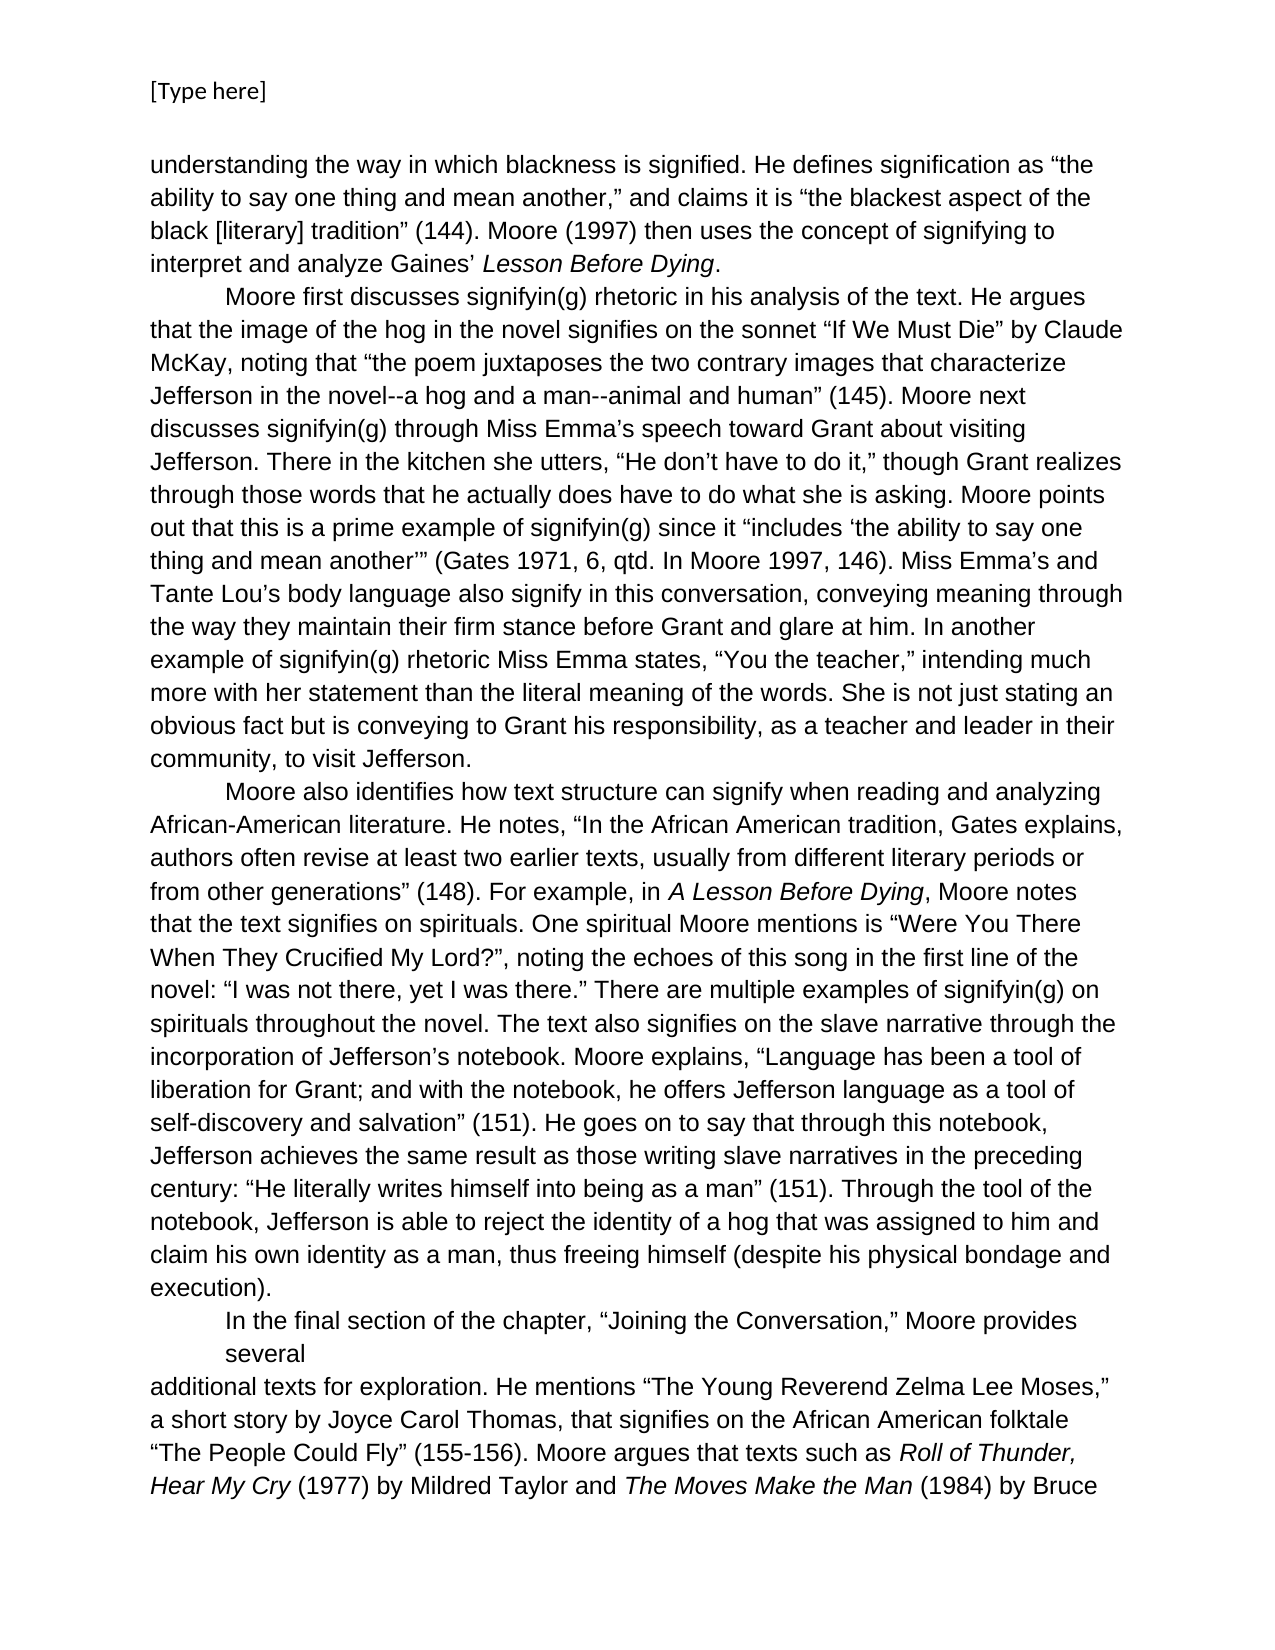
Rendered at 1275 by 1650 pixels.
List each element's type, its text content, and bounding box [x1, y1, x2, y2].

text In the final section of the chapter, “Joining the Conversation,” Moore provides several [225, 1306, 1125, 1367]
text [150, 1372, 1125, 1499]
text Moore first discusses signifyin(g) rhetoric in his analysis of the text. He argues that the image of the hog in the novel signifies on the sonnet “If We Must Die” by Claude McKay, noting that “the poem juxtaposes the two contrary images that characterize Jefferson in the novel--a hog and a man--animal and human” (145). Moore next discusses signifyin(g) through Miss Emma’s speech toward Grant about visiting Jefferson. There in the kitchen she utters, “He don’t have to do it,” though Grant realizes through those words that he actually does have to do what she is asking. Moore points out that this is a prime example of signifyin(g) since it “includes ‘the ability to say one thing and mean another’” (Gates 1971, 6, qtd. In Moore 1997, 146). Miss Emma’s and Tante Lou’s body language also signify in this conversation, conveying meaning through the way they maintain their firm stance before Grant and glare at him. In another example of signifyin(g) rhetoric Miss Emma states, “You the teacher,” intending much more with her statement than the literal meaning of the words. She is not just stating an obvious fact but is conveying to Grant his responsibility, as a teacher and leader in their community, to visit Jefferson. [150, 282, 1125, 773]
text Moore also identifies how text structure can signify when reading and analyzing [225, 777, 1125, 806]
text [150, 150, 1125, 278]
text African-American literature. He notes, “In the African American tradition, Gates explains, authors often revise at least two earlier texts, usually from different literary periods or from other generations” (148). For example, in A Lesson Before Dying, Moore notes that the text signifies on spirituals. One spiritual Moore mentions is “Were You There When They Crucified My Lord?”, noting the echoes of this song in the first line of the novel: “I was not there, yet I was there.” There are multiple examples of signifyin(g) on spirituals throughout the novel. The text also signifies on the slave narrative through the incorporation of Jefferson’s notebook. Moore explains, “Language has been a tool of liberation for Grant; and with the notebook, he offers Jefferson language as a tool of self-discovery and salvation” (151). He goes on to say that through this notebook, Jefferson achieves the same result as those writing slave narratives in the preceding century: “He literally writes himself into being as a man” (151). Through the tool of the notebook, Jefferson is able to reject the identity of a hog that was assigned to him and claim his own identity as a man, thus freeing himself (despite his physical bondage and execution). [150, 810, 1125, 1301]
